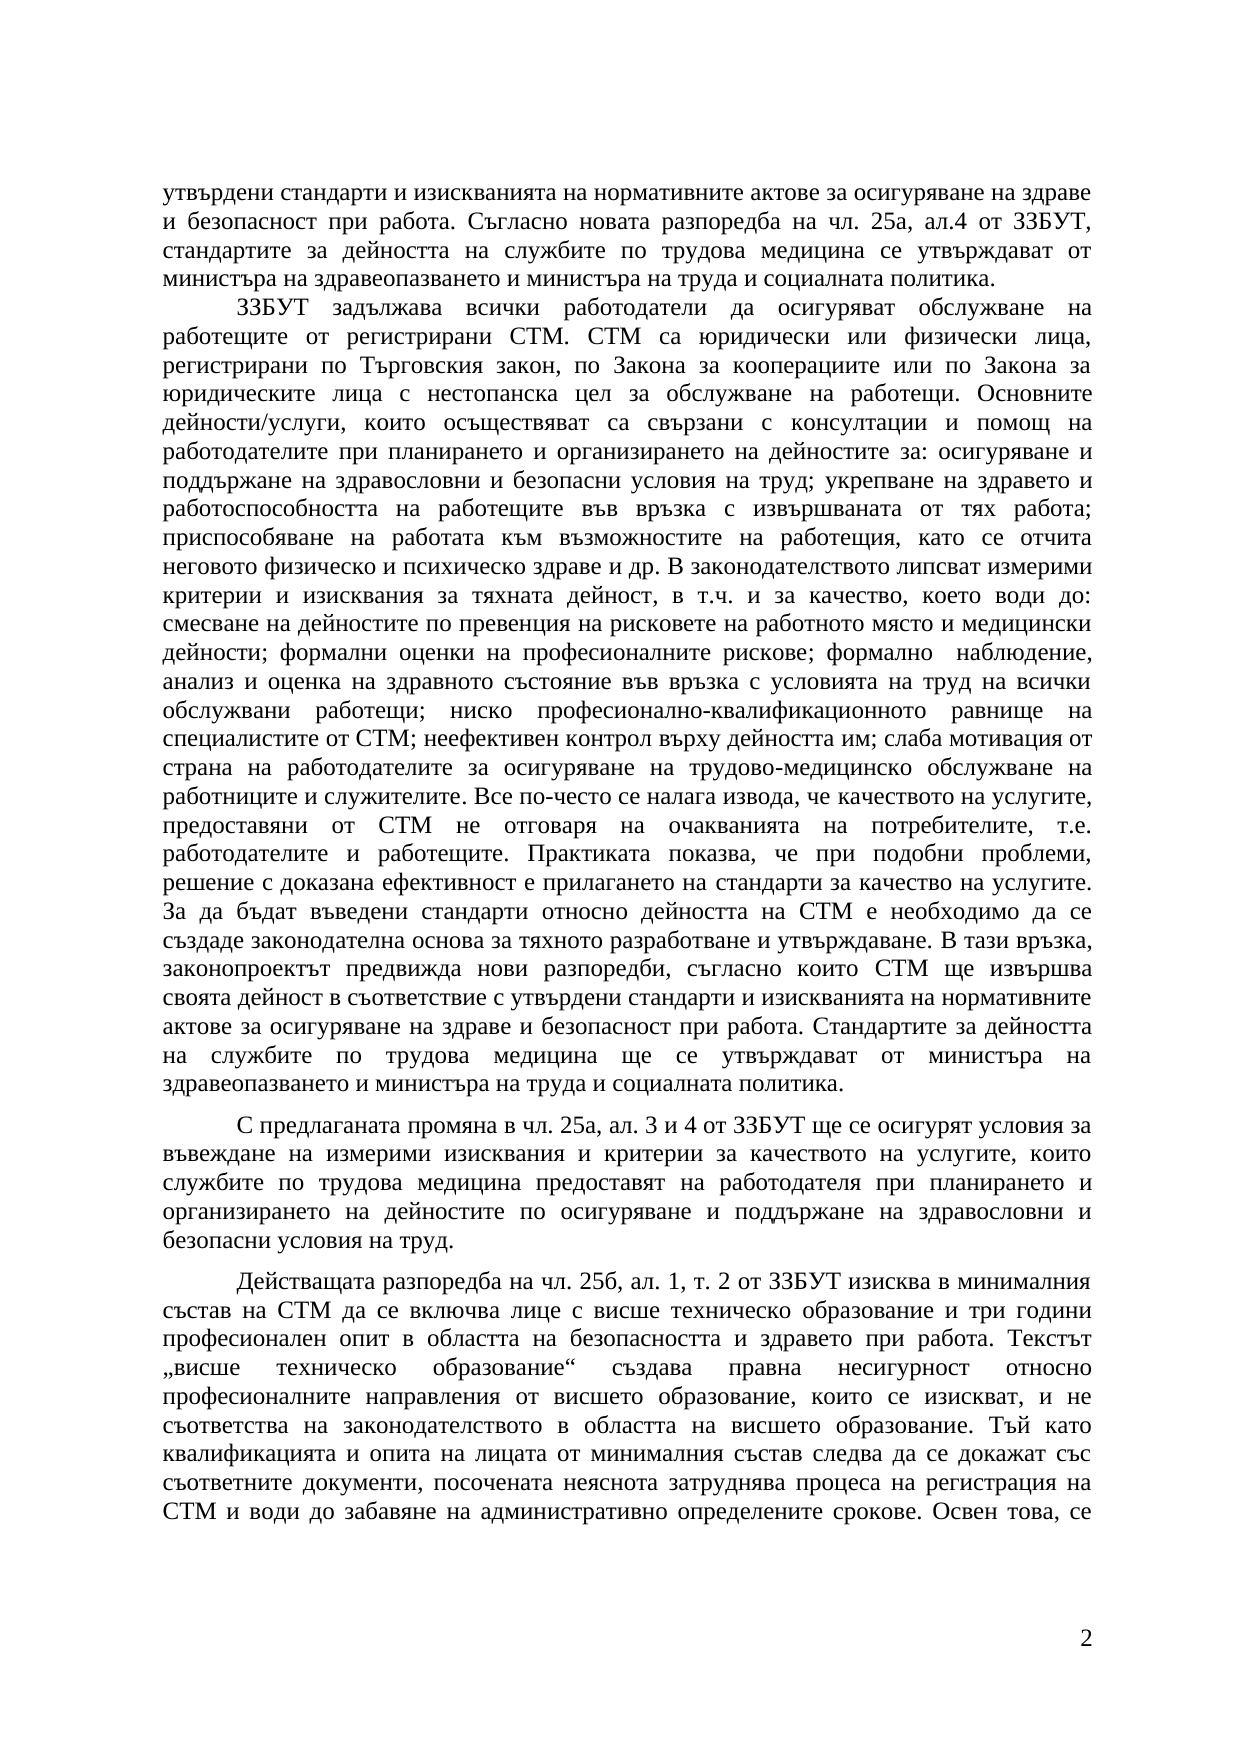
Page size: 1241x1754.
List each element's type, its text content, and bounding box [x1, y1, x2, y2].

text ЗЗБУТ задължава всички работодатели да осигуряват обслужване на работещите от регистрирани СТМ. СТМ са юридически или физически лица, регистрирани по Търговския закон, по Закона за кооперациите или по Закона за юридическите лица с нестопанска цел за обслужване на работещи. Основните дейности/услуги, които осъществяват са свързани с консултации и помощ на работодателите при планирането и организирането на дейностите за: осигуряване и поддържане на здравословни и безопасни условия на труд; укрепване на здравето и работоспособността на работещите във връзка с извършваната от тях работа; приспособяване на работата към възможностите на работещия, като се отчита неговото физическо и психическо здраве и др. В законодателството липсват измерими критерии и изисквания за тяхната дейност, в т.ч. и за качество, което води до: смесване на дейностите по превенция на рисковете на работното място и медицински дейности; формални оценки на професионалните рискове; формално наблюдение, анализ и оценка на здравното състояние във връзка с условията на труд на всички обслужвани работещи; ниско професионално-квалификационното равнище на специалистите от СТМ; неефективен контрол върху дейността им; слаба мотивация от страна на работодателите за осигуряване на трудово-медицинско обслужване на работниците и служителите. Все по-често се налага извода, че качеството на услугите, предоставяни от СТМ не отговаря на очакванията на потребителите, т.е. работодателите и работещите. Практиката показва, че при подобни проблеми, решение с доказана ефективност е прилагането на стандарти за качество на услугите. За да бъдат въведени стандарти относно дейността на СТМ е необходимо да се създаде законодателна основа за тяхното разработване и утвърждаване. В тази връзка, законопроектът предвижда нови разпоредби, съгласно които СТМ ще извършва своята дейност в съответствие с утвърдени стандарти и изискванията на нормативните актове за осигуряване на здраве и безопасност при работа. Стандартите за дейността на службите по трудова медицина ще се утвърждават от министъра на здравеопазването и министъра на труда и социалната политика. [162, 292, 1093, 1097]
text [162, 177, 1093, 292]
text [162, 1266, 1093, 1525]
text С предлаганата промяна в чл. 25а, ал. 3 и 4 от ЗЗБУТ ще се осигурят условия за въвеждане на измерими изисквания и критерии за качеството на услугите, които службите по трудова медицина предоставят на работодателя при планирането и организирането на дейностите по осигуряване и поддържане на здравословни и безопасни условия на труд. [162, 1110, 1093, 1253]
